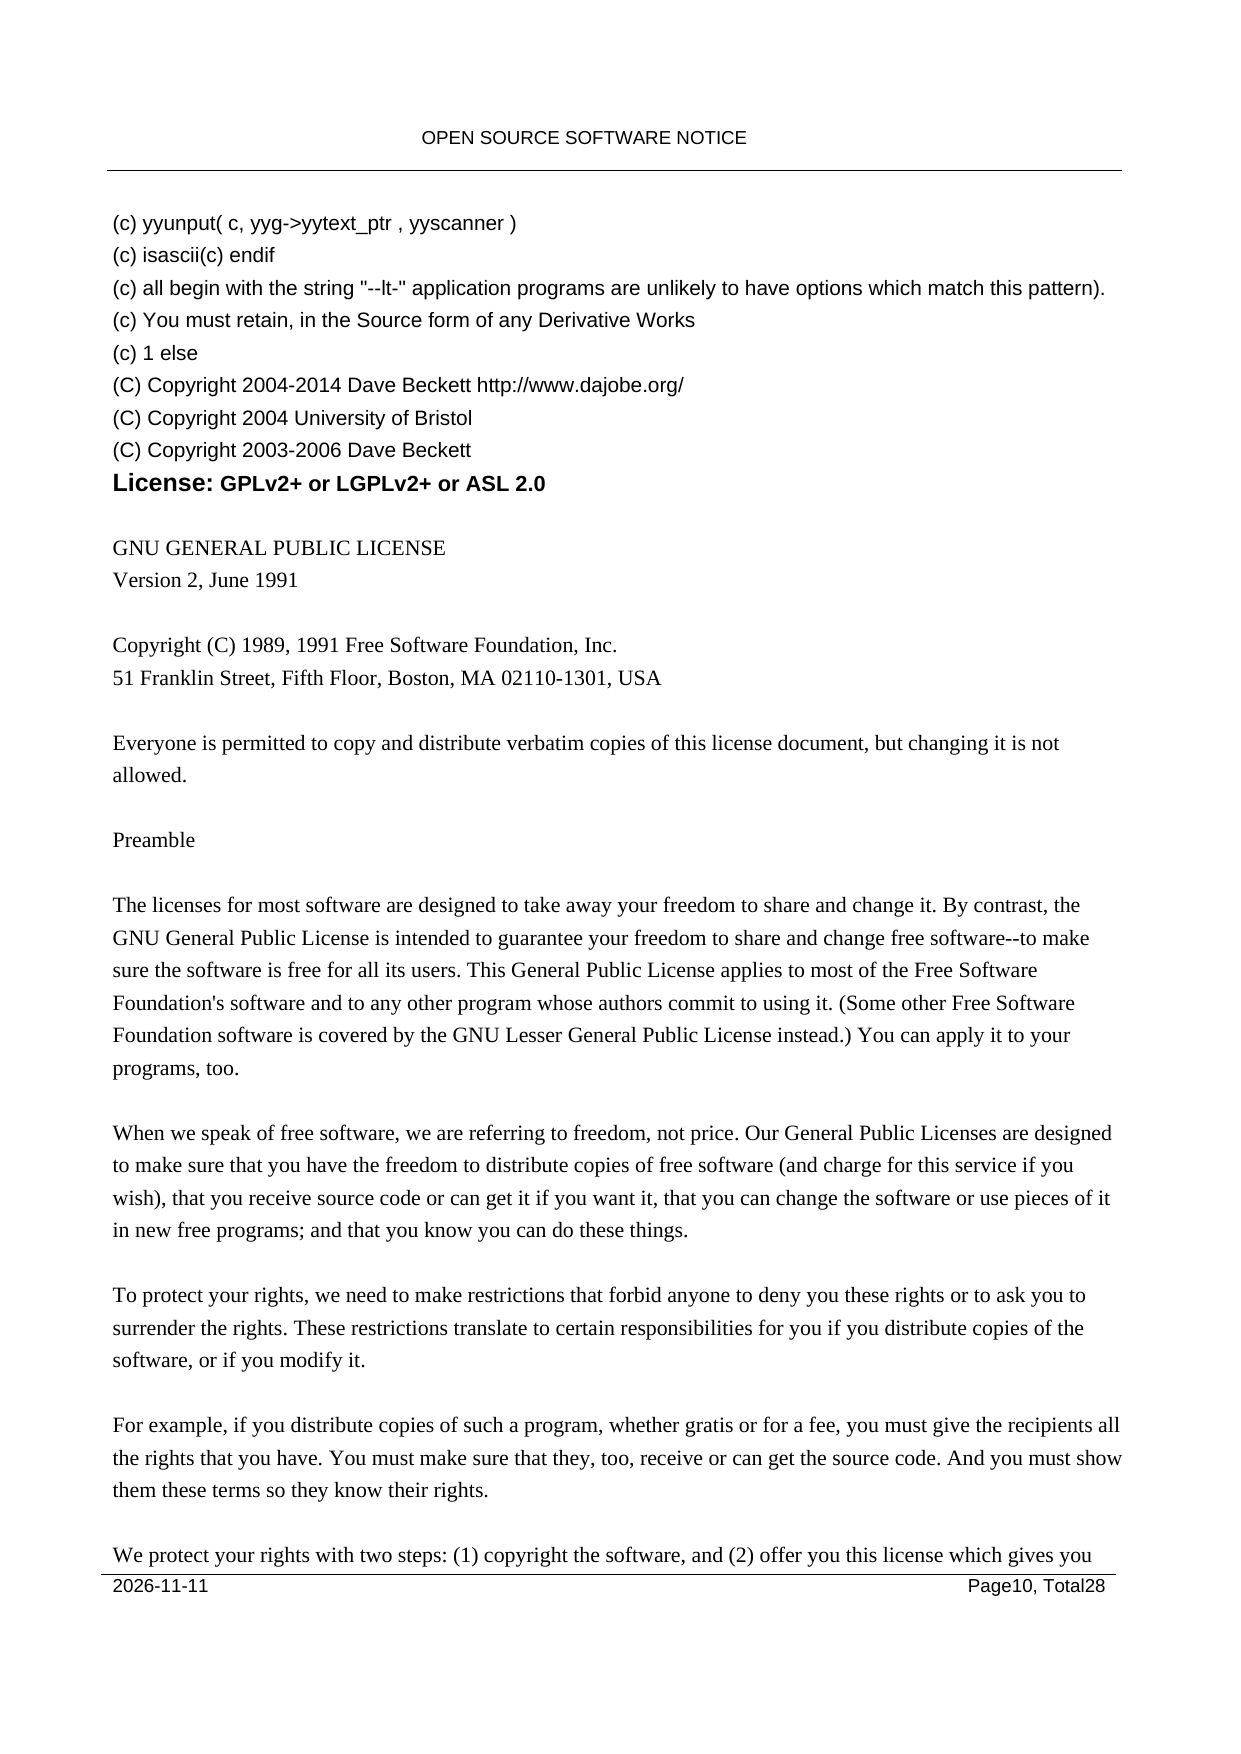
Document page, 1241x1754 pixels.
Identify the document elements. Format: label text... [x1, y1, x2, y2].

text (c) 1 else [112, 336, 1128, 369]
text (C) Copyright 2003-2006 Dave Beckett [112, 434, 1128, 466]
text (c) yyunput( c, yyg->yytext_ptr , yyscanner ) [112, 206, 1128, 239]
text (C) Copyright 2004-2014 Dave Beckett http://www.dajobe.org/ [112, 369, 1128, 401]
text (c) all begin with the string "--lt-" application programs are unlikely to have options which match this pattern). [112, 271, 1128, 304]
text (c) isascii(c) endif [112, 239, 1128, 271]
text (C) Copyright 2004 University of Bristol [112, 401, 1128, 434]
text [112, 466, 1128, 1571]
text (c) You must retain, in the Source form of any Derivative Works [112, 304, 1128, 336]
